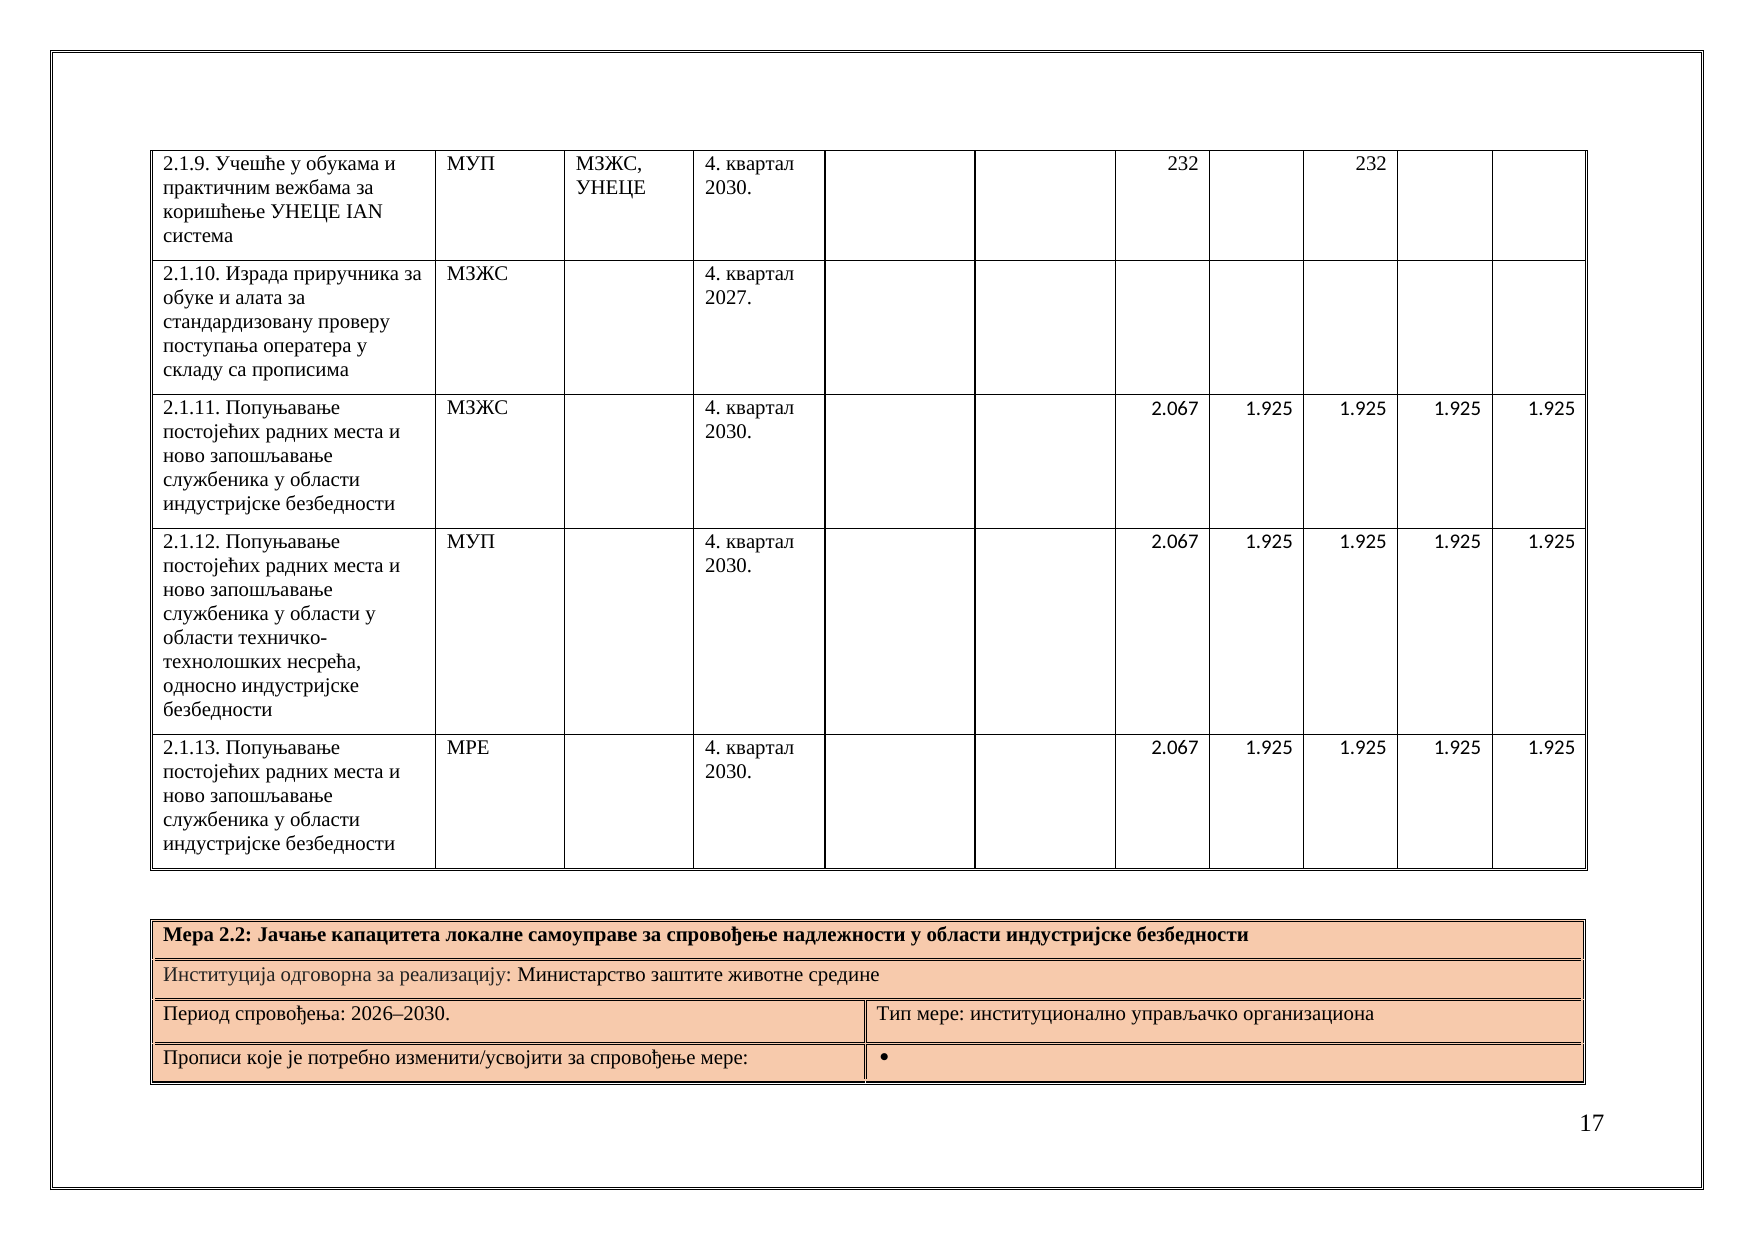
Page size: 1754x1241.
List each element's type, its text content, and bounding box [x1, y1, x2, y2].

table_cell [826, 395, 974, 527]
table_cell Институција одговорна за реализацију: Министарство заштите животне средине [152, 958, 1584, 998]
table_cell 1.925 [1210, 395, 1303, 527]
table_cell [976, 735, 1115, 867]
table_cell [565, 529, 693, 733]
table_cell [1116, 261, 1209, 394]
table_header Мера 2.2: Јачање капацитета локалне самоуправе за спровођење надлежности у области индустријске безбедности [153, 922, 1583, 958]
table_cell 1.925 [1398, 529, 1492, 733]
table_cell 1.925 [1398, 735, 1492, 867]
table_cell [826, 261, 974, 394]
table_cell [1398, 261, 1492, 394]
table_cell 1.925 [1210, 735, 1303, 867]
table_cell [1493, 261, 1585, 394]
table_cell 4. квартал 2030. [694, 395, 824, 527]
table_cell МЗЖС [436, 395, 564, 527]
table_cell 2.1.12. Попуњавање постојећих радних места и ново запошљавање службеника у области у области техничко-технолошких несрећа, односно индустријске безбедности [153, 529, 435, 733]
table_cell 1.925 [1304, 395, 1397, 527]
table_cell [976, 261, 1115, 394]
table_cell 1.925 [1304, 735, 1397, 867]
table_cell 1.925 [1304, 529, 1397, 733]
table_cell [1398, 151, 1492, 260]
table_cell 4. квартал 2027. [694, 261, 824, 394]
table_cell [565, 261, 693, 394]
table_cell 2.1.11. Попуњавање постојећих радних места и ново запошљавање службеника у области индустријске безбедности [153, 395, 435, 527]
table_cell [976, 151, 1115, 260]
table_cell [826, 735, 974, 867]
table_cell [1493, 151, 1585, 260]
table_cell 2.1.9. Учешће у обукама и практичним вежбама за коришћење УНЕЦЕ IAN система [153, 151, 435, 260]
table_cell МУП [436, 151, 564, 260]
table_cell МРЕ [436, 735, 564, 867]
table_cell [826, 529, 974, 733]
table_cell МЗЖС, УНЕЦЕ [565, 151, 693, 260]
table_cell [565, 735, 693, 867]
table_cell 1.925 [1493, 735, 1585, 867]
table_cell 4. квартал 2030. [694, 529, 824, 733]
table_cell 2.067 [1116, 529, 1209, 733]
table_cell 232 [1304, 151, 1397, 260]
table_cell 1.925 [1493, 395, 1585, 527]
table_cell Период спровођења: 2026–2030. [152, 998, 865, 1042]
table_cell 1.925 [1210, 529, 1303, 733]
table_cell Тип мере: институционално управљачко организациона [865, 998, 1584, 1042]
table_cell [1210, 261, 1303, 394]
table_cell Прописи које је потребно изменити/усвојити за спровођење мере: [153, 1042, 865, 1081]
table_cell 4. квартал 2030. [694, 151, 824, 260]
table_cell [976, 529, 1115, 733]
table_cell [565, 395, 693, 527]
table_cell 2.1.13. Попуњавање постојећих радних места и ново запошљавање службеника у области индустријске безбедности [153, 735, 435, 867]
table_cell [826, 151, 974, 260]
table_cell МЗЖС [436, 261, 564, 394]
table_cell 2.1.10. Израда приручника за обуке и алата за стандардизовану проверу поступања оператера у складу са прописима [153, 261, 435, 394]
table_cell [865, 1042, 1583, 1081]
table_cell 1.925 [1398, 395, 1492, 527]
table_cell 4. квартал 2030. [694, 735, 824, 867]
table_cell [1210, 151, 1303, 260]
table_cell МУП [436, 529, 564, 733]
table_cell [1304, 261, 1397, 394]
table_cell [976, 395, 1115, 527]
table_cell 232 [1116, 151, 1209, 260]
table_cell 1.925 [1493, 529, 1585, 733]
table_cell 2.067 [1116, 395, 1209, 527]
table_cell 2.067 [1116, 735, 1209, 867]
